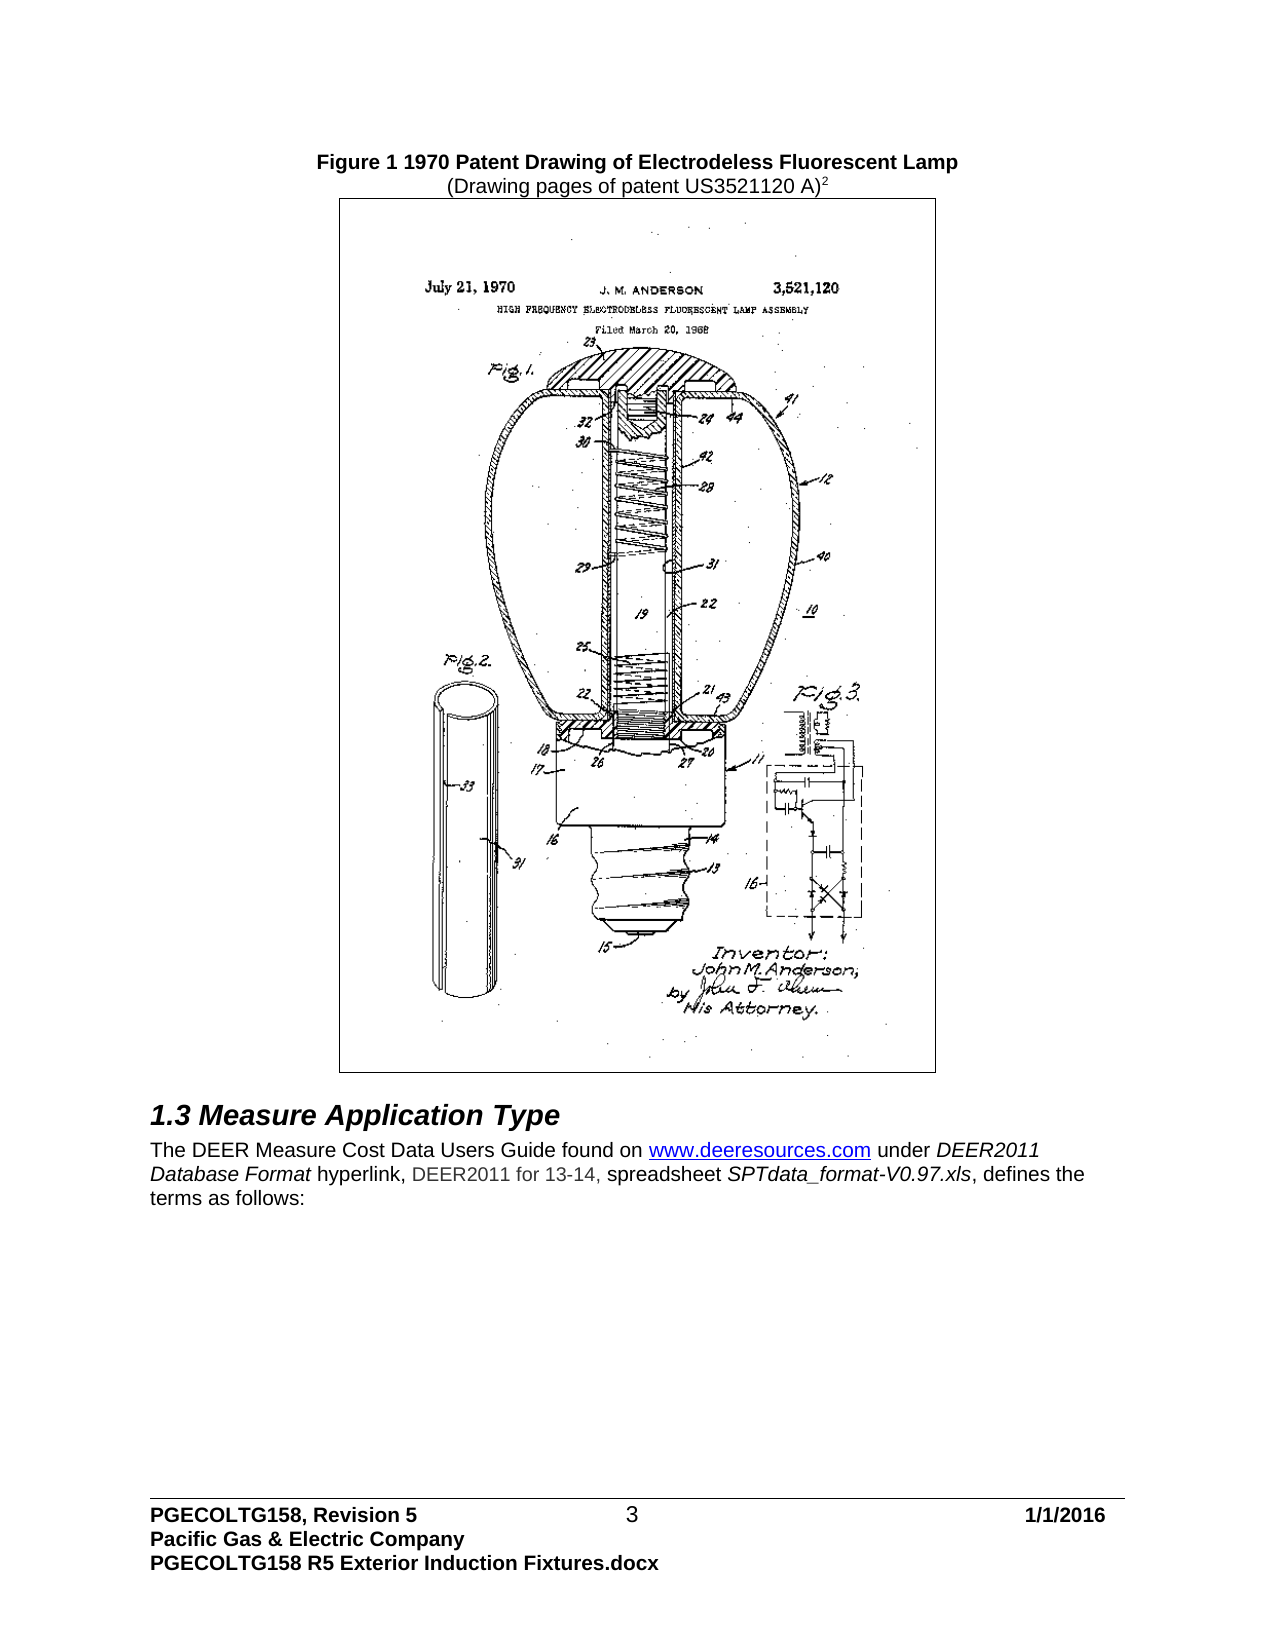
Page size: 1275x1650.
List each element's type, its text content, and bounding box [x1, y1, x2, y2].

text (Drawing pages of patent US3521120 A) [150, 174, 1125, 198]
subtitle 1.3 Measure Application Type [150, 1098, 1125, 1131]
text The DEER Measure Cost Data Users Guide found on www.deeresources.com under DEER2011 Database Format hyperlink, DEER2011 for 13-14, spreadsheet SPTdata_format-V0.97.xls, defines the terms as follows: [150, 1138, 1125, 1209]
